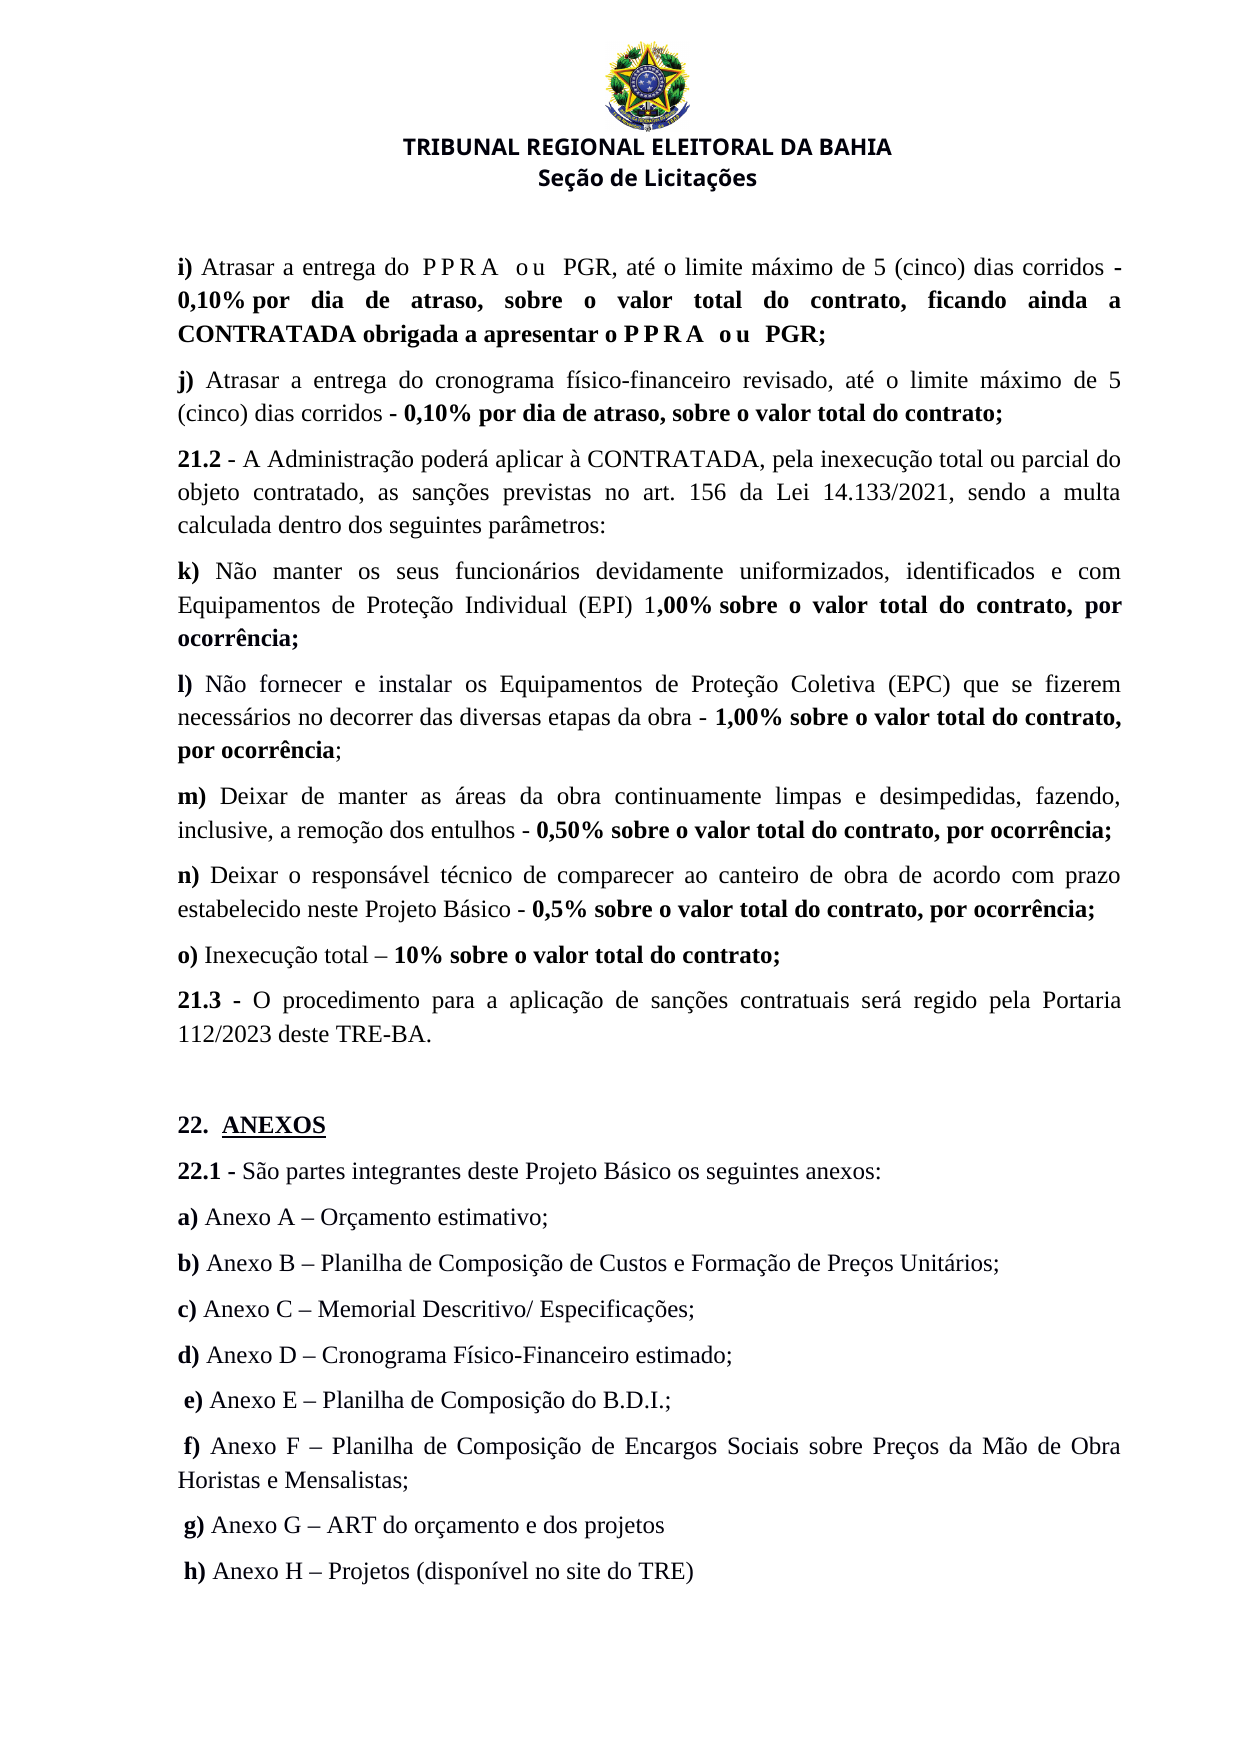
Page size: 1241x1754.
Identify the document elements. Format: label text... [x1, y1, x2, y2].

text l) Não fornecer e instalar os Equipamentos de Proteção Coletiva (EPC) que se fizerem necessários no decorrer das diversas etapas da obra - 1,00% sobre o valor total do contrato, por ocorrência; [177, 666, 1122, 766]
text o) Inexecução total – 10% sobre o valor total do contrato; [177, 936, 1122, 970]
text a) Anexo A – Orçamento estimativo; [177, 1199, 1122, 1232]
text h) Anexo H – Projetos (disponível no site do TRE) [177, 1553, 1122, 1586]
text n) Deixar o responsável técnico de comparecer ao canteiro de obra de acordo com prazo estabelecido neste Projeto Básico - 0,5% sobre o valor total do contrato, por ocorrência; [177, 857, 1122, 924]
text f) Anexo F – Planilha de Composição de Encargos Sociais sobre Preços da Mão de Obra Horistas e Mensalistas; [177, 1428, 1122, 1495]
text e) Anexo E – Planilha de Composição do B.D.I.; [177, 1382, 1122, 1416]
text m) Deixar de manter as áreas da obra continuamente limpas e desimpedidas, fazendo, inclusive, a remoção dos entulhos - 0,50% sobre o valor total do contrato, por ocorrência; [177, 778, 1122, 845]
text g) Anexo G – ART do orçamento e dos projetos [177, 1507, 1122, 1541]
text k) Não manter os seus funcionários devidamente uniformizados, identificados e com Equipamentos de Proteção Individual (EPI) 1,00% sobre o valor total do contrato, por ocorrência; [177, 553, 1122, 653]
text 21.2 - A Administração poderá aplicar à CONTRATADA, pela inexecução total ou parcial do objeto contratado, as sanções previstas no art. 156 da Lei 14.133/2021, sendo a multa calculada dentro dos seguintes parâmetros: [177, 441, 1122, 541]
text 21.3 - O procedimento para a aplicação de sanções contratuais será regido pela Portaria 112/2023 deste TRE-BA. [177, 982, 1122, 1049]
text j) Atrasar a entrega do cronograma físico-financeiro revisado, até o limite máximo de 5 (cinco) dias corridos - 0,10% por dia de atraso, sobre o valor total do contrato; [177, 361, 1122, 428]
text c) Anexo C – Memorial Descritivo/ Especificações; [177, 1291, 1122, 1324]
text d) Anexo D – Cronograma Físico-Financeiro estimado; [177, 1336, 1122, 1370]
list ANEXOS [177, 1107, 1122, 1141]
text b) Anexo B – Planilha de Composição de Custos e Formação de Preços Unitários; [177, 1245, 1122, 1278]
text 22.1 - São partes integrantes deste Projeto Básico os seguintes anexos: [177, 1153, 1122, 1186]
text i) Atrasar a entrega do PPRA ou PGR, até o limite máximo de 5 (cinco) dias corridos - 0,10% por dia de atraso, sobre o valor total do contrato, ficando ainda a CONTRATADA obrigada a apresentar o PPRA ou PGR; [177, 249, 1122, 349]
